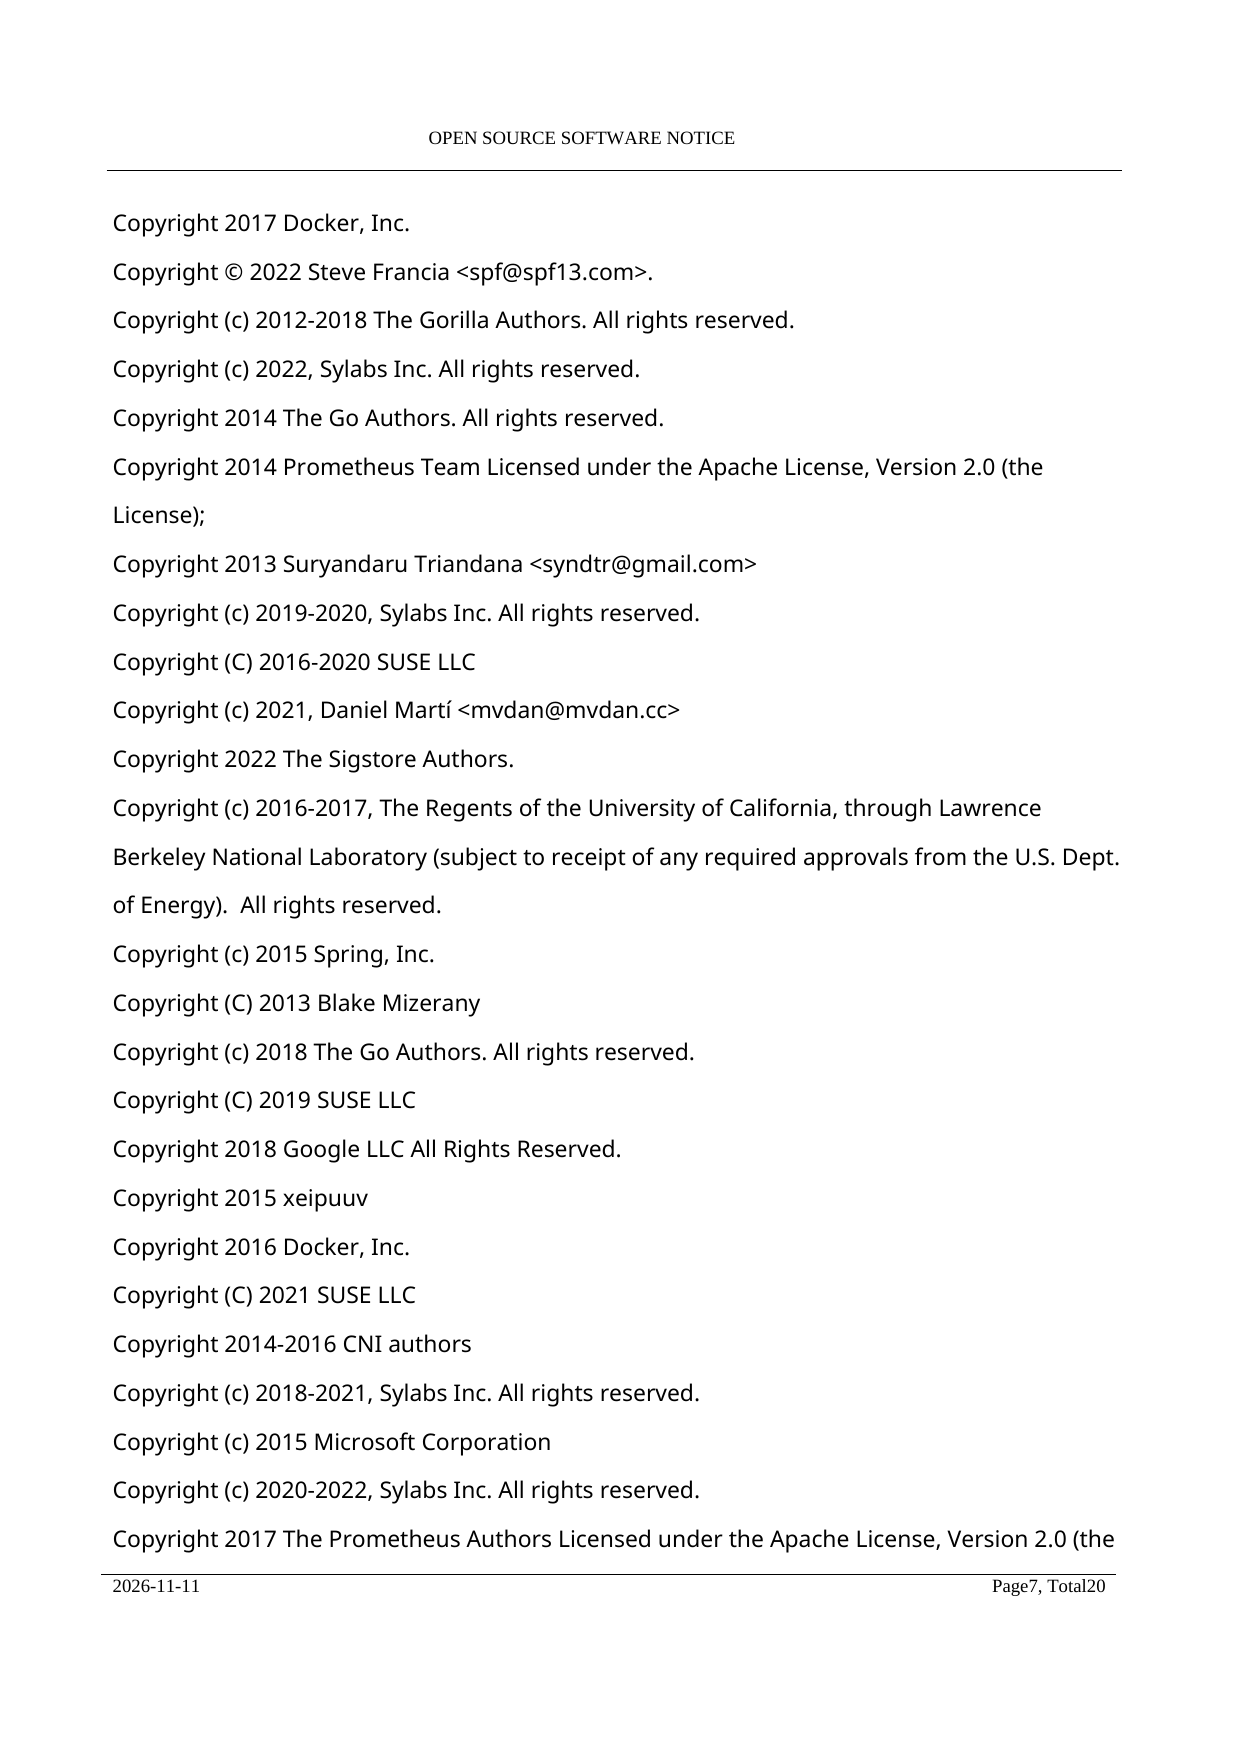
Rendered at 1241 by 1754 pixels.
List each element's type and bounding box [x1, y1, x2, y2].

text [112, 206, 1128, 1555]
